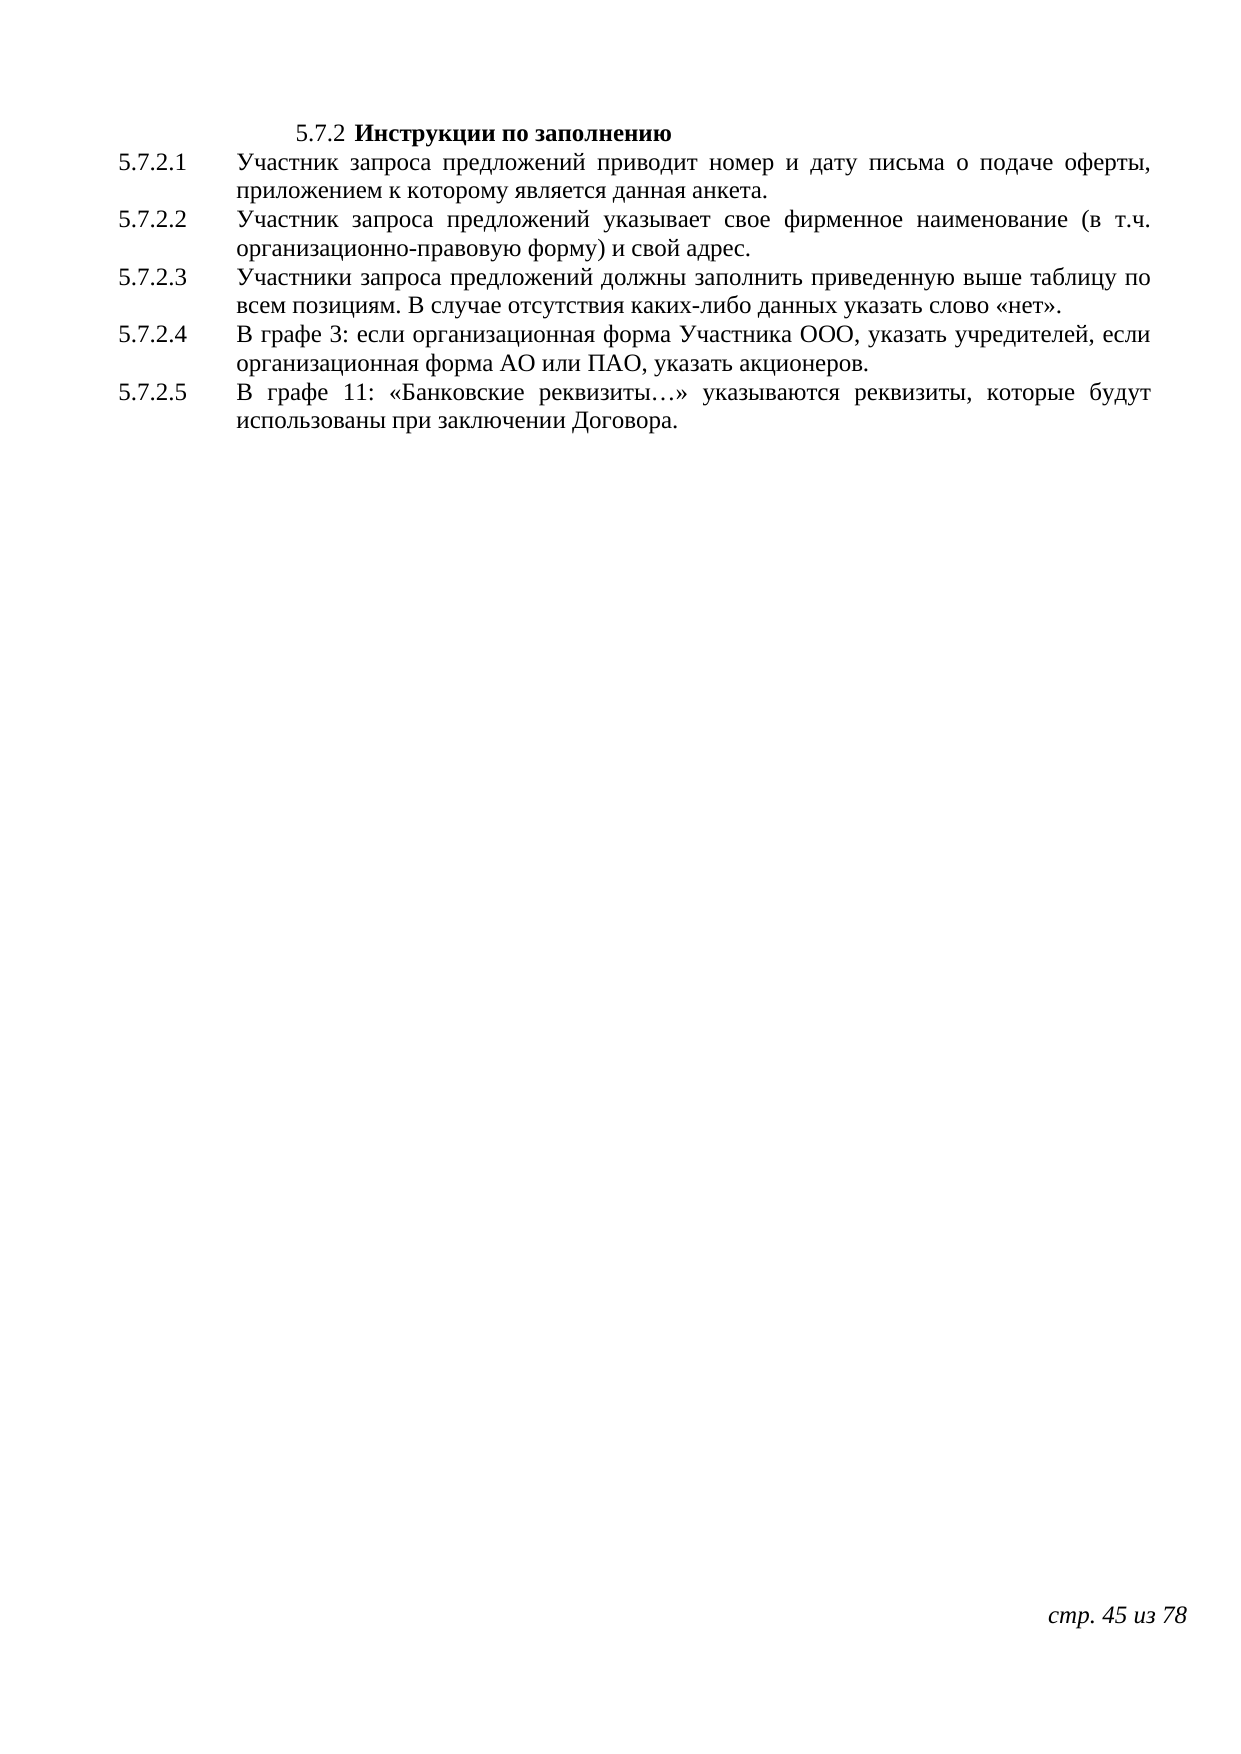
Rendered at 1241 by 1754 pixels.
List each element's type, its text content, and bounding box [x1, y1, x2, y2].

text В графе 11: «Банковские реквизиты…» указываются реквизиты, которые будут использованы при заключении Договора. [118, 377, 1152, 434]
text Инструкции по заполнению [236, 118, 1152, 147]
text В графе 3: если организационная форма Участника ООО, указать учредителей, если организационная форма АО или ПАО, указать акционеров. [118, 319, 1152, 377]
text Участник запроса предложений указывает свое фирменное наименование (в т.ч. организационно-правовую форму) и свой адрес. [118, 204, 1152, 262]
text Участник запроса предложений приводит номер и дату письма о подаче оферты, приложением к которому является данная анкета. [118, 147, 1152, 204]
text Участники запроса предложений должны заполнить приведенную выше таблицу по всем позициям. В случае отсутствия каких-либо данных указать слово «нет». [118, 262, 1152, 319]
